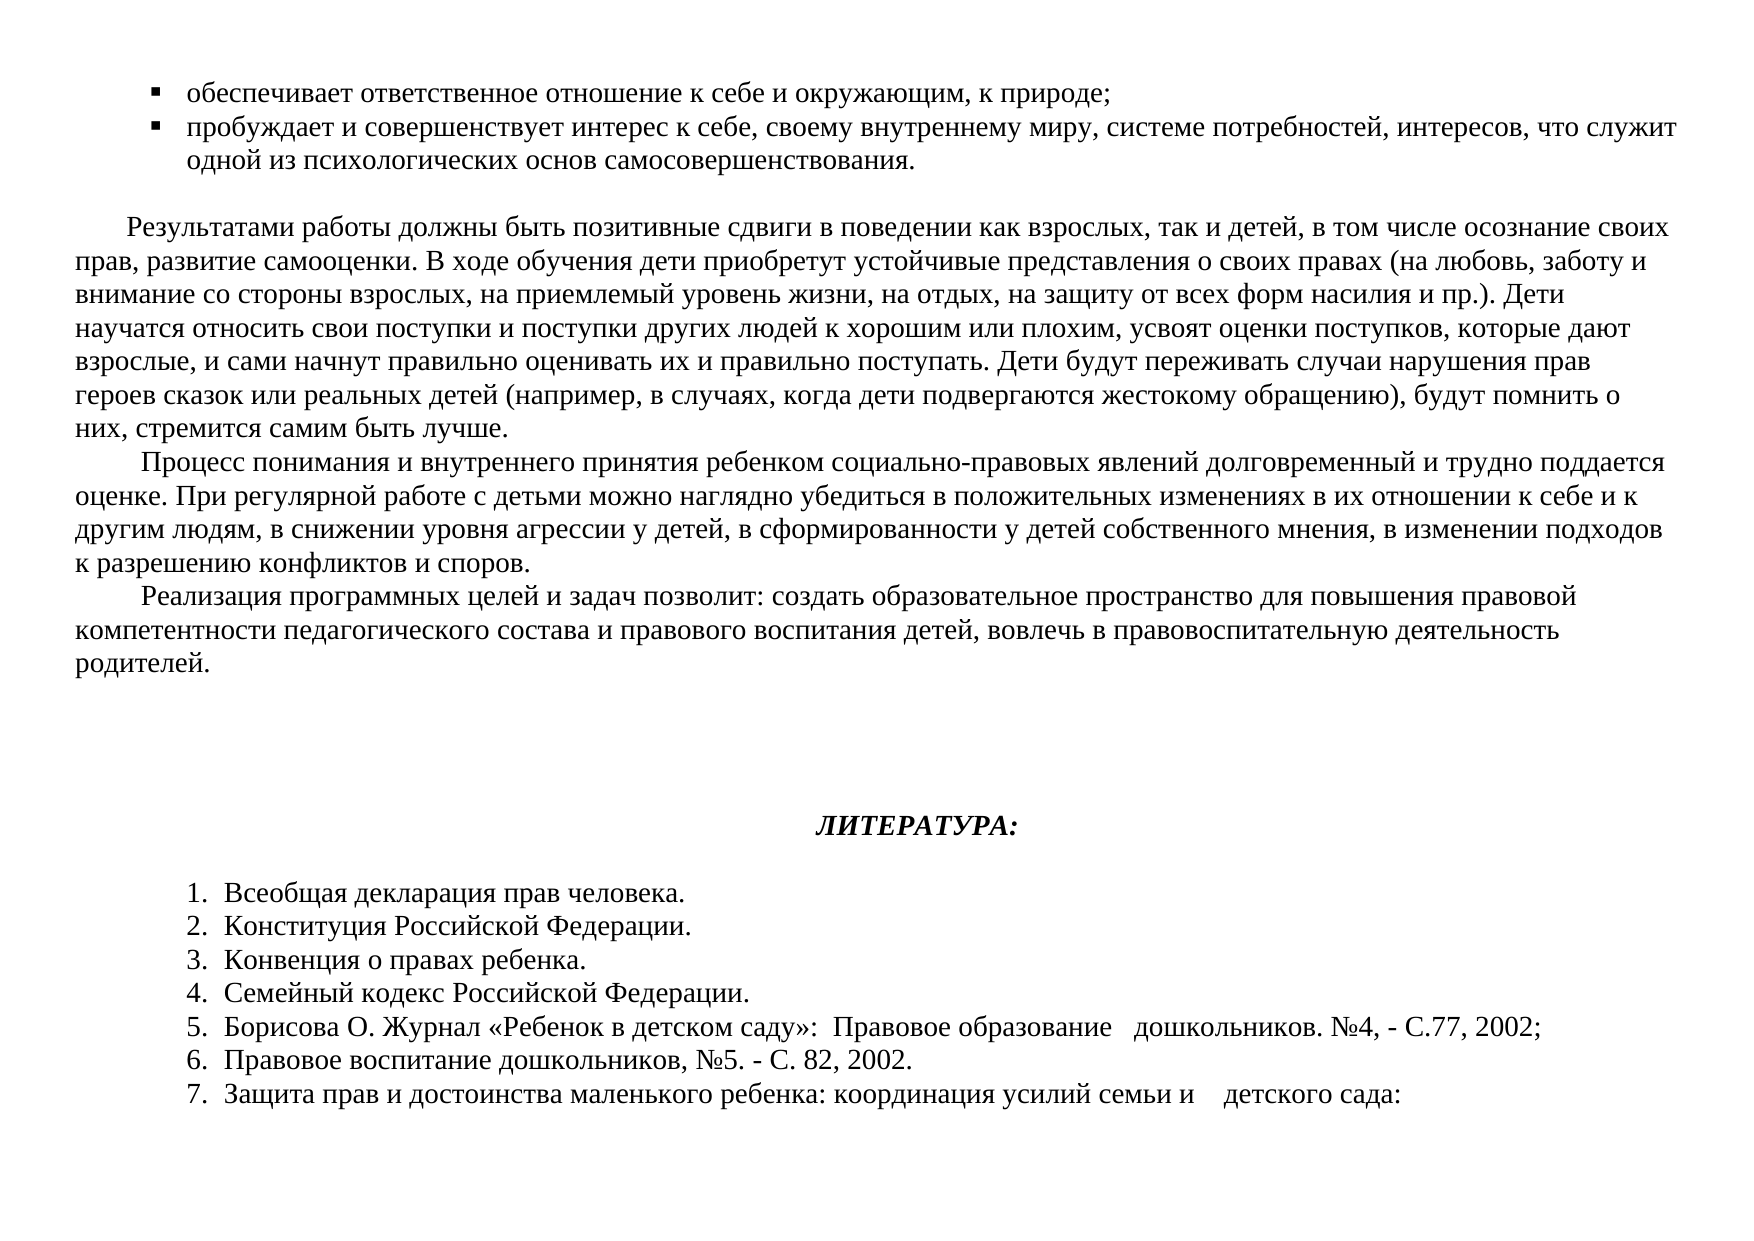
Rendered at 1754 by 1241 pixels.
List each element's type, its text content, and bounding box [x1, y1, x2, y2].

list Всеобщая декларация прав человека. [186, 875, 1679, 908]
text ЛИТЕРАТУРА: [149, 808, 1679, 841]
list Конвенция о правах ребенка. [186, 942, 1679, 975]
text Процесс понимания и внутреннего принятия ребенком социально-правовых явлений долговременный и трудно поддается оценке. При регулярной работе с детьми можно наглядно убедиться в положительных изменениях в их отношении к себе и к другим людям, в снижении уровня агрессии у детей, в сформированности у детей собственного мнения, в изменении подходов к разрешению конфликтов и споров. [75, 444, 1679, 578]
list Семейный кодекс Российской Федерации. [186, 975, 1679, 1009]
text Результатами работы должны быть позитивные сдвиги в поведении как взрослых, так и детей, в том числе осознание своих прав, развитие самооценки. В ходе обучения дети приобретут устойчивые представления о своих правах (на любовь, заботу и внимание со стороны взрослых, на приемлемый уровень жизни, на отдых, на защиту от всех форм насилия и пр.). Дети научатся относить свои поступки и поступки других людей к хорошим или плохим, усвоят оценки поступков, которые дают взрослые, и сами начнут правильно оценивать их и правильно поступать. Дети будут переживать случаи нарушения прав героев сказок или реальных детей (например, в случаях, когда дети подвергаются жестокому обращению), будут помнить о них, стремится самим быть лучше. [75, 176, 1679, 444]
list пробуждает и совершенствует интерес к себе, своему внутреннему миру, системе потребностей, интересов, что служит одной из психологических основ самосовершенствования. [149, 109, 1679, 176]
list обеспечивает ответственное отношение к себе и окружающим, к природе; [149, 75, 1679, 109]
text Реализация программных целей и задач позволит: создать образовательное пространство для повышения правовой компетентности педагогического состава и правового воспитания детей, вовлечь в правовоспитательную деятельность родителей. [75, 578, 1679, 679]
list Борисова О. Журнал «Ребенок в детском саду»: Правовое образование дошкольников. №4, - С.77, 2002; [186, 1009, 1679, 1042]
list Конституция Российской Федерации. [186, 908, 1679, 942]
list Правовое воспитание дошкольников, №5. - С. 82, 2002. [186, 1042, 1679, 1076]
list Защита прав и достоинства маленького ребенка: координация усилий семьи и детского сада: [186, 1076, 1679, 1109]
